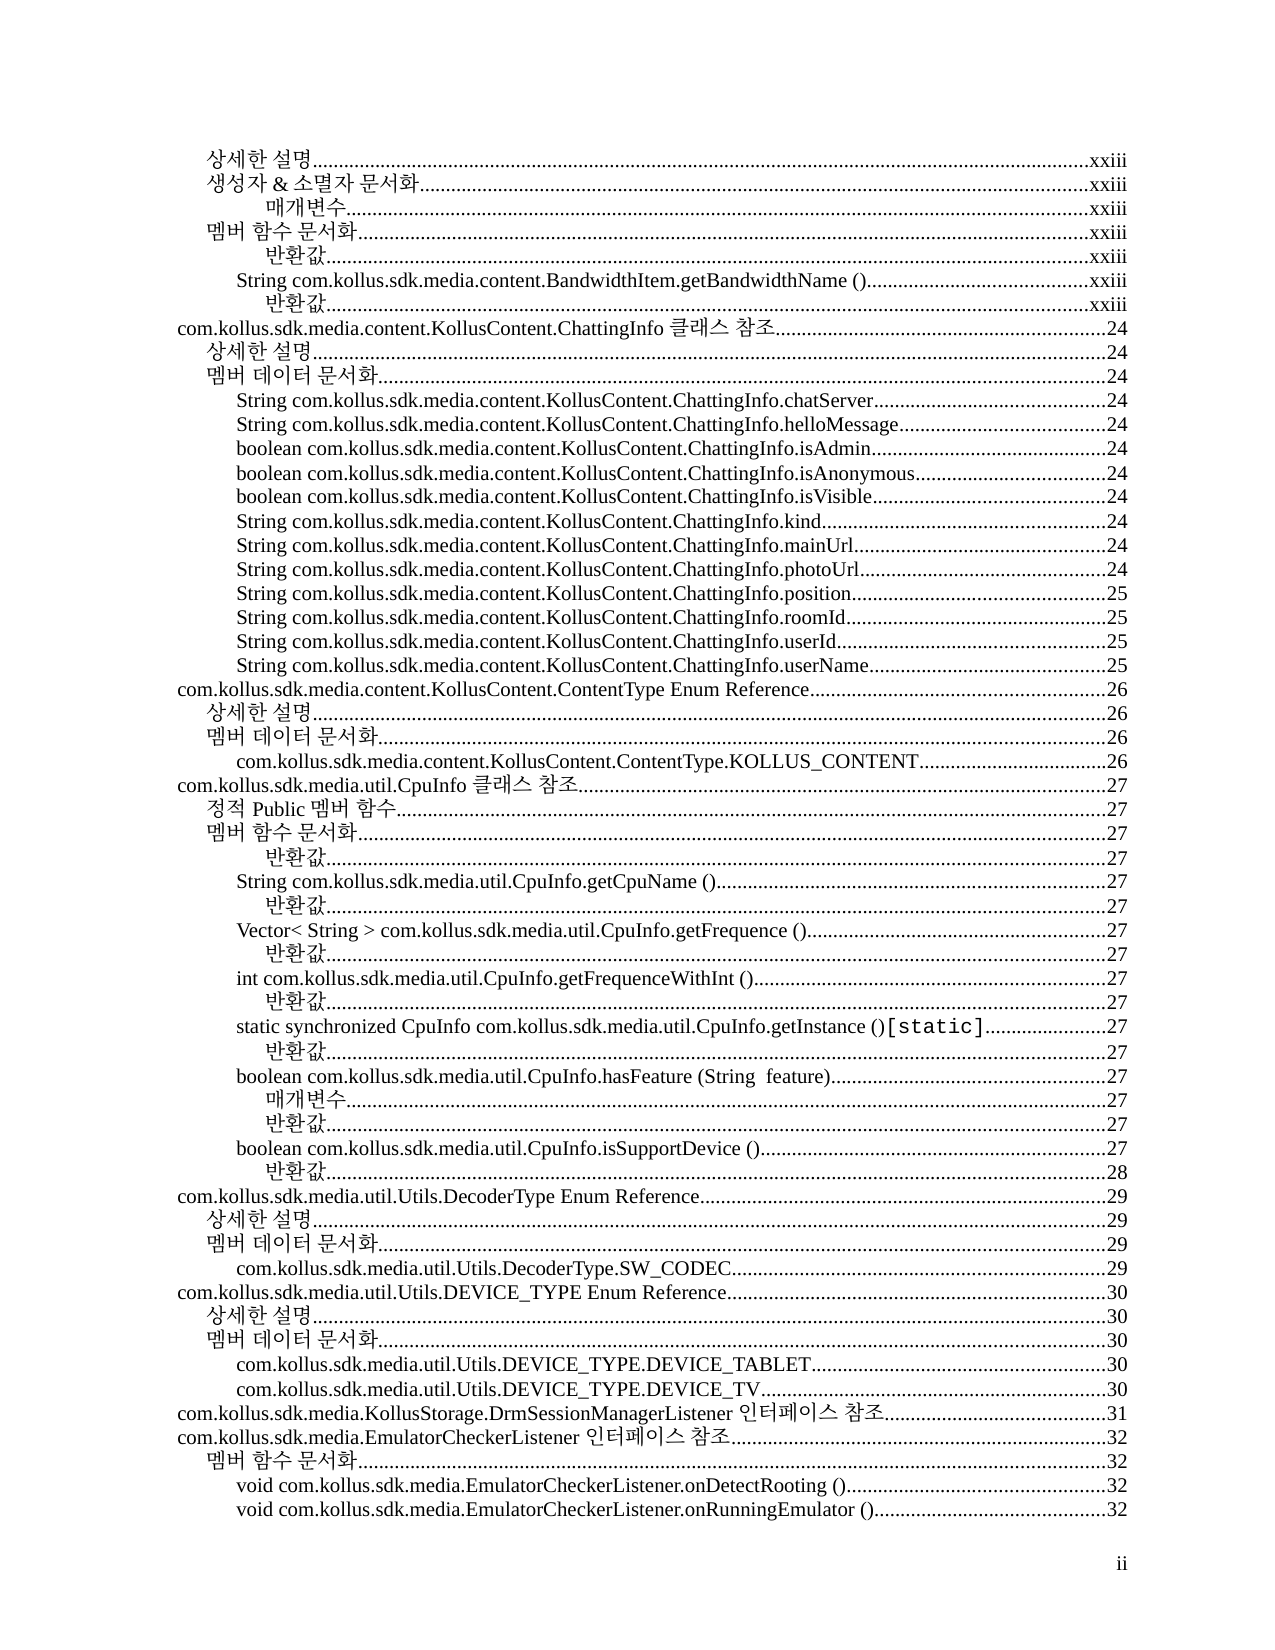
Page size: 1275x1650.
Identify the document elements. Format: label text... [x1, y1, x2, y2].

text com.kollus.sdk.media.content.KollusContent.ContentType Enum Reference 26 [177, 677, 1127, 701]
text 정적 Public 멤버 함수 27 [207, 797, 1127, 821]
text static synchronized CpuInfo com.kollus.sdk.media.util.CpuInfo.getInstance ()[static] 27 [236, 1014, 1127, 1039]
text com.kollus.sdk.media.content.KollusContent.ChattingInfo 클래스 참조 24 [177, 316, 1127, 340]
text boolean com.kollus.sdk.media.content.KollusContent.ChattingInfo.isAnonymous 24 [236, 460, 1127, 484]
text 상세한 설명 26 [207, 701, 1127, 725]
text 반환값 xxiii [266, 292, 1127, 316]
text 매개변수 xxiii [266, 196, 1127, 220]
text 매개변수 27 [266, 1088, 1127, 1112]
text com.kollus.sdk.media.EmulatorCheckerListener 인터페이스 참조 32 [177, 1424, 1127, 1449]
text 반환값 27 [266, 1039, 1127, 1064]
text String com.kollus.sdk.media.util.CpuInfo.getCpuName () 27 [236, 869, 1127, 893]
text 반환값 27 [266, 1112, 1127, 1136]
text boolean com.kollus.sdk.media.util.CpuInfo.isSupportDevice () 27 [236, 1136, 1127, 1160]
text String com.kollus.sdk.media.content.KollusContent.ChattingInfo.photoUrl 24 [236, 557, 1127, 581]
text String com.kollus.sdk.media.content.KollusContent.ChattingInfo.helloMessage 24 [236, 412, 1127, 436]
text String com.kollus.sdk.media.content.KollusContent.ChattingInfo.chatServer 24 [236, 388, 1127, 412]
text 반환값 27 [266, 942, 1127, 966]
text 반환값 27 [266, 893, 1127, 918]
text 반환값 xxiii [266, 244, 1127, 268]
text 멤버 데이터 문서화 29 [207, 1232, 1127, 1256]
text 멤버 데이터 문서화 30 [207, 1328, 1127, 1352]
text 멤버 데이터 문서화 26 [207, 725, 1127, 749]
text com.kollus.sdk.media.util.Utils.DEVICE_TYPE.DEVICE_TABLET 30 [236, 1352, 1127, 1376]
text String com.kollus.sdk.media.content.KollusContent.ChattingInfo.userId 25 [236, 629, 1127, 653]
text boolean com.kollus.sdk.media.content.KollusContent.ChattingInfo.isAdmin 24 [236, 436, 1127, 460]
text 반환값 28 [266, 1160, 1127, 1184]
text com.kollus.sdk.media.util.Utils.DEVICE_TYPE.DEVICE_TV 30 [236, 1376, 1127, 1401]
text 멤버 함수 문서화 32 [207, 1449, 1127, 1473]
text void com.kollus.sdk.media.EmulatorCheckerListener.onDetectRooting () 32 [236, 1473, 1127, 1497]
text String com.kollus.sdk.media.content.KollusContent.ChattingInfo.position 25 [236, 581, 1127, 605]
text 멤버 함수 문서화 27 [207, 821, 1127, 845]
text 반환값 27 [266, 845, 1127, 869]
text boolean com.kollus.sdk.media.content.KollusContent.ChattingInfo.isVisible 24 [236, 484, 1127, 508]
text String com.kollus.sdk.media.content.KollusContent.ChattingInfo.roomId 25 [236, 605, 1127, 629]
text 멤버 함수 문서화 xxiii [207, 220, 1127, 244]
text com.kollus.sdk.media.util.Utils.DEVICE_TYPE Enum Reference 30 [177, 1280, 1127, 1304]
text void com.kollus.sdk.media.EmulatorCheckerListener.onRunningEmulator () 32 [236, 1497, 1127, 1521]
text com.kollus.sdk.media.util.Utils.DecoderType Enum Reference 29 [177, 1184, 1127, 1208]
text com.kollus.sdk.media.util.Utils.DecoderType.SW_CODEC 29 [236, 1256, 1127, 1280]
text String com.kollus.sdk.media.content.KollusContent.ChattingInfo.kind 24 [236, 508, 1127, 533]
text boolean com.kollus.sdk.media.util.CpuInfo.hasFeature (String feature) 27 [236, 1064, 1127, 1088]
text 생성자 & 소멸자 문서화 xxiii [207, 172, 1127, 196]
text String com.kollus.sdk.media.content.KollusContent.ChattingInfo.userName 25 [236, 653, 1127, 677]
text com.kollus.sdk.media.util.CpuInfo 클래스 참조 27 [177, 773, 1127, 797]
text String com.kollus.sdk.media.content.KollusContent.ChattingInfo.mainUrl 24 [236, 533, 1127, 557]
text 상세한 설명 30 [207, 1304, 1127, 1328]
text Vector< String > com.kollus.sdk.media.util.CpuInfo.getFrequence () 27 [236, 918, 1127, 942]
text 멤버 데이터 문서화 24 [207, 364, 1127, 388]
text 상세한 설명 24 [207, 340, 1127, 364]
text 반환값 27 [266, 990, 1127, 1014]
text String com.kollus.sdk.media.content.BandwidthItem.getBandwidthName () xxiii [236, 268, 1127, 292]
text 상세한 설명 29 [207, 1208, 1127, 1232]
text int com.kollus.sdk.media.util.CpuInfo.getFrequenceWithInt () 27 [236, 966, 1127, 990]
text 상세한 설명 xxiii [207, 148, 1127, 172]
text com.kollus.sdk.media.content.KollusContent.ContentType.KOLLUS_CONTENT 26 [236, 749, 1127, 773]
text com.kollus.sdk.media.KollusStorage.DrmSessionManagerListener 인터페이스 참조 31 [177, 1401, 1127, 1424]
